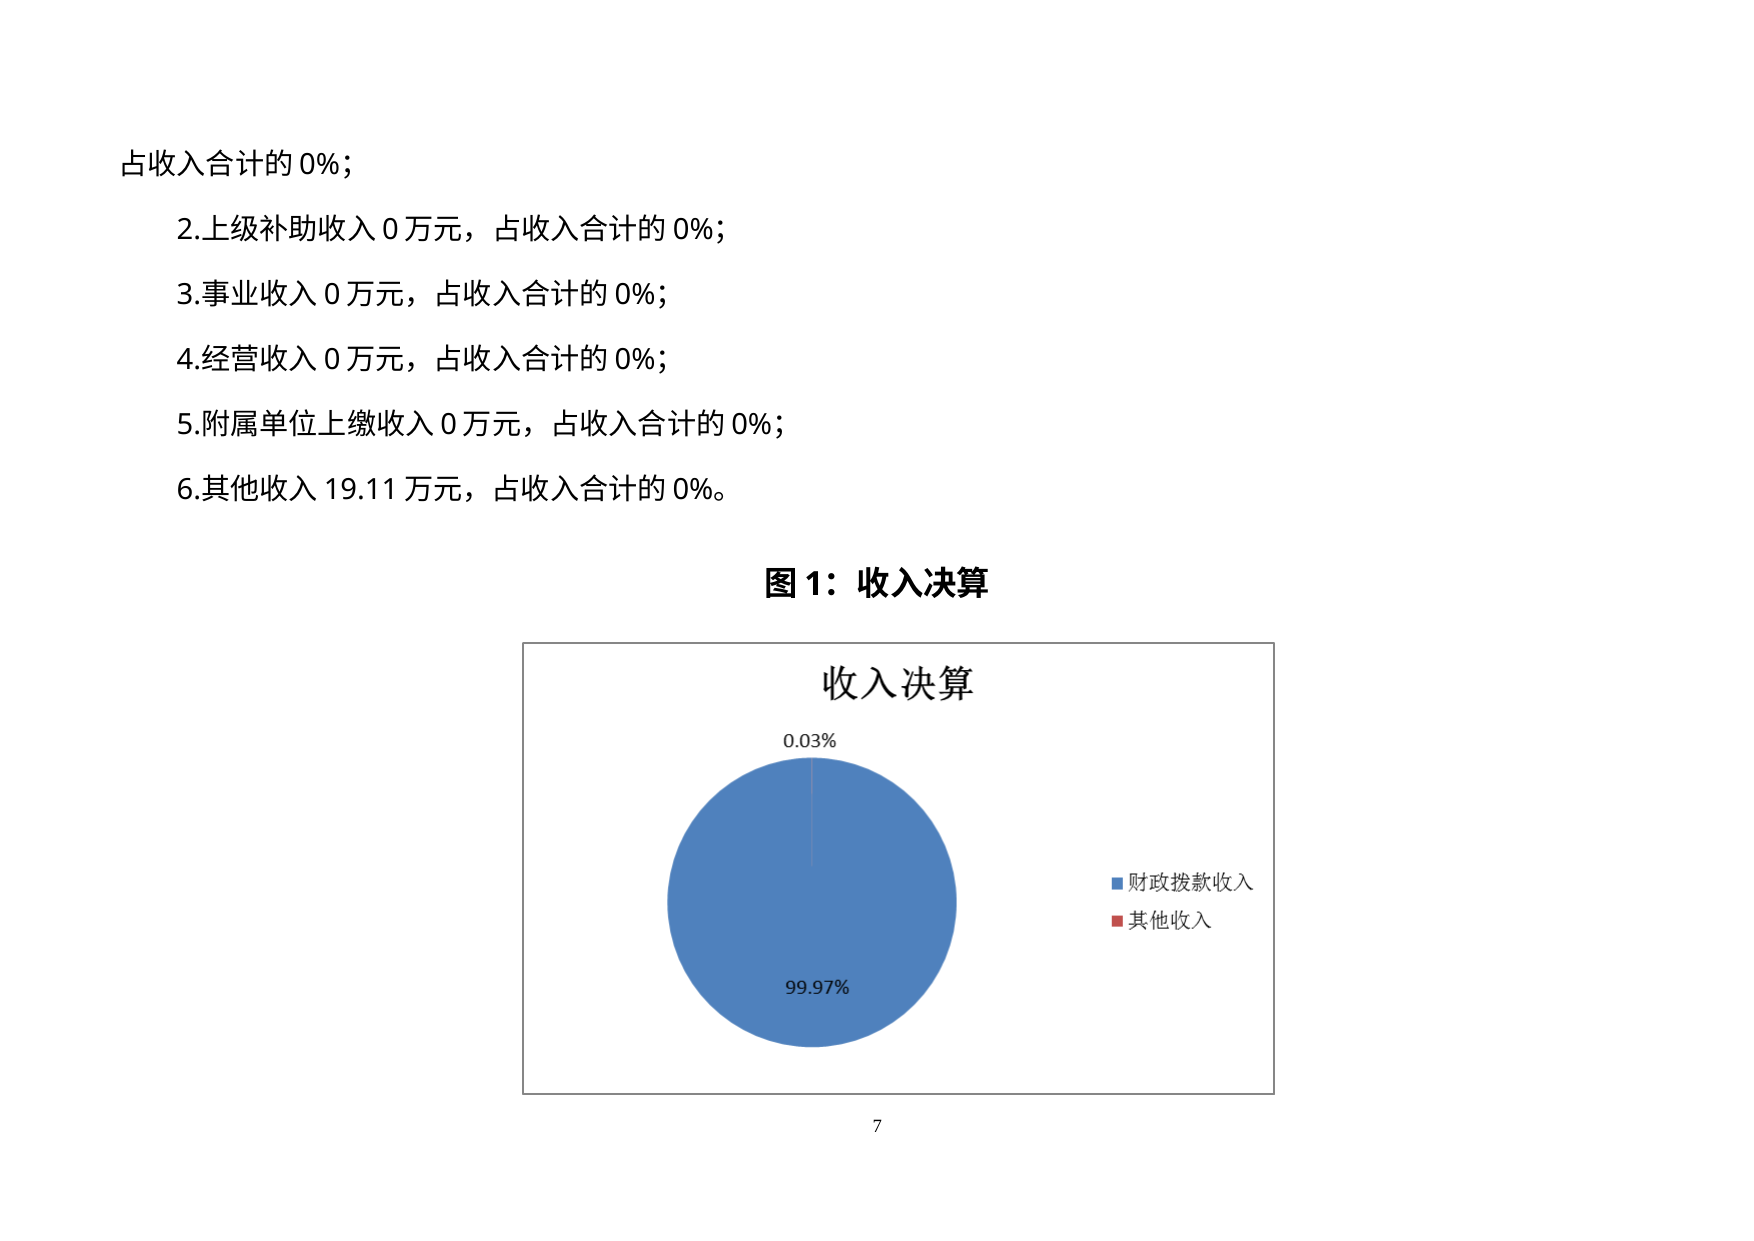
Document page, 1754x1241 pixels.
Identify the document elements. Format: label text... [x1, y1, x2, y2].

text 4.经营收入0万元，占收入合计的0%； [118, 324, 1636, 389]
text 3.事业收入0万元，占收入合计的0%； [118, 259, 1636, 324]
text 2.上级补助收入0万元，占收入合计的0%； [118, 194, 1636, 259]
subtitle 图1：收入决算 [118, 548, 1636, 613]
picture [522, 642, 1275, 1095]
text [118, 129, 1636, 194]
text 5.附属单位上缴收入0万元，占收入合计的0%； [118, 389, 1636, 454]
text 6.其他收入19.11万元，占收入合计的0%。 [118, 454, 1636, 519]
